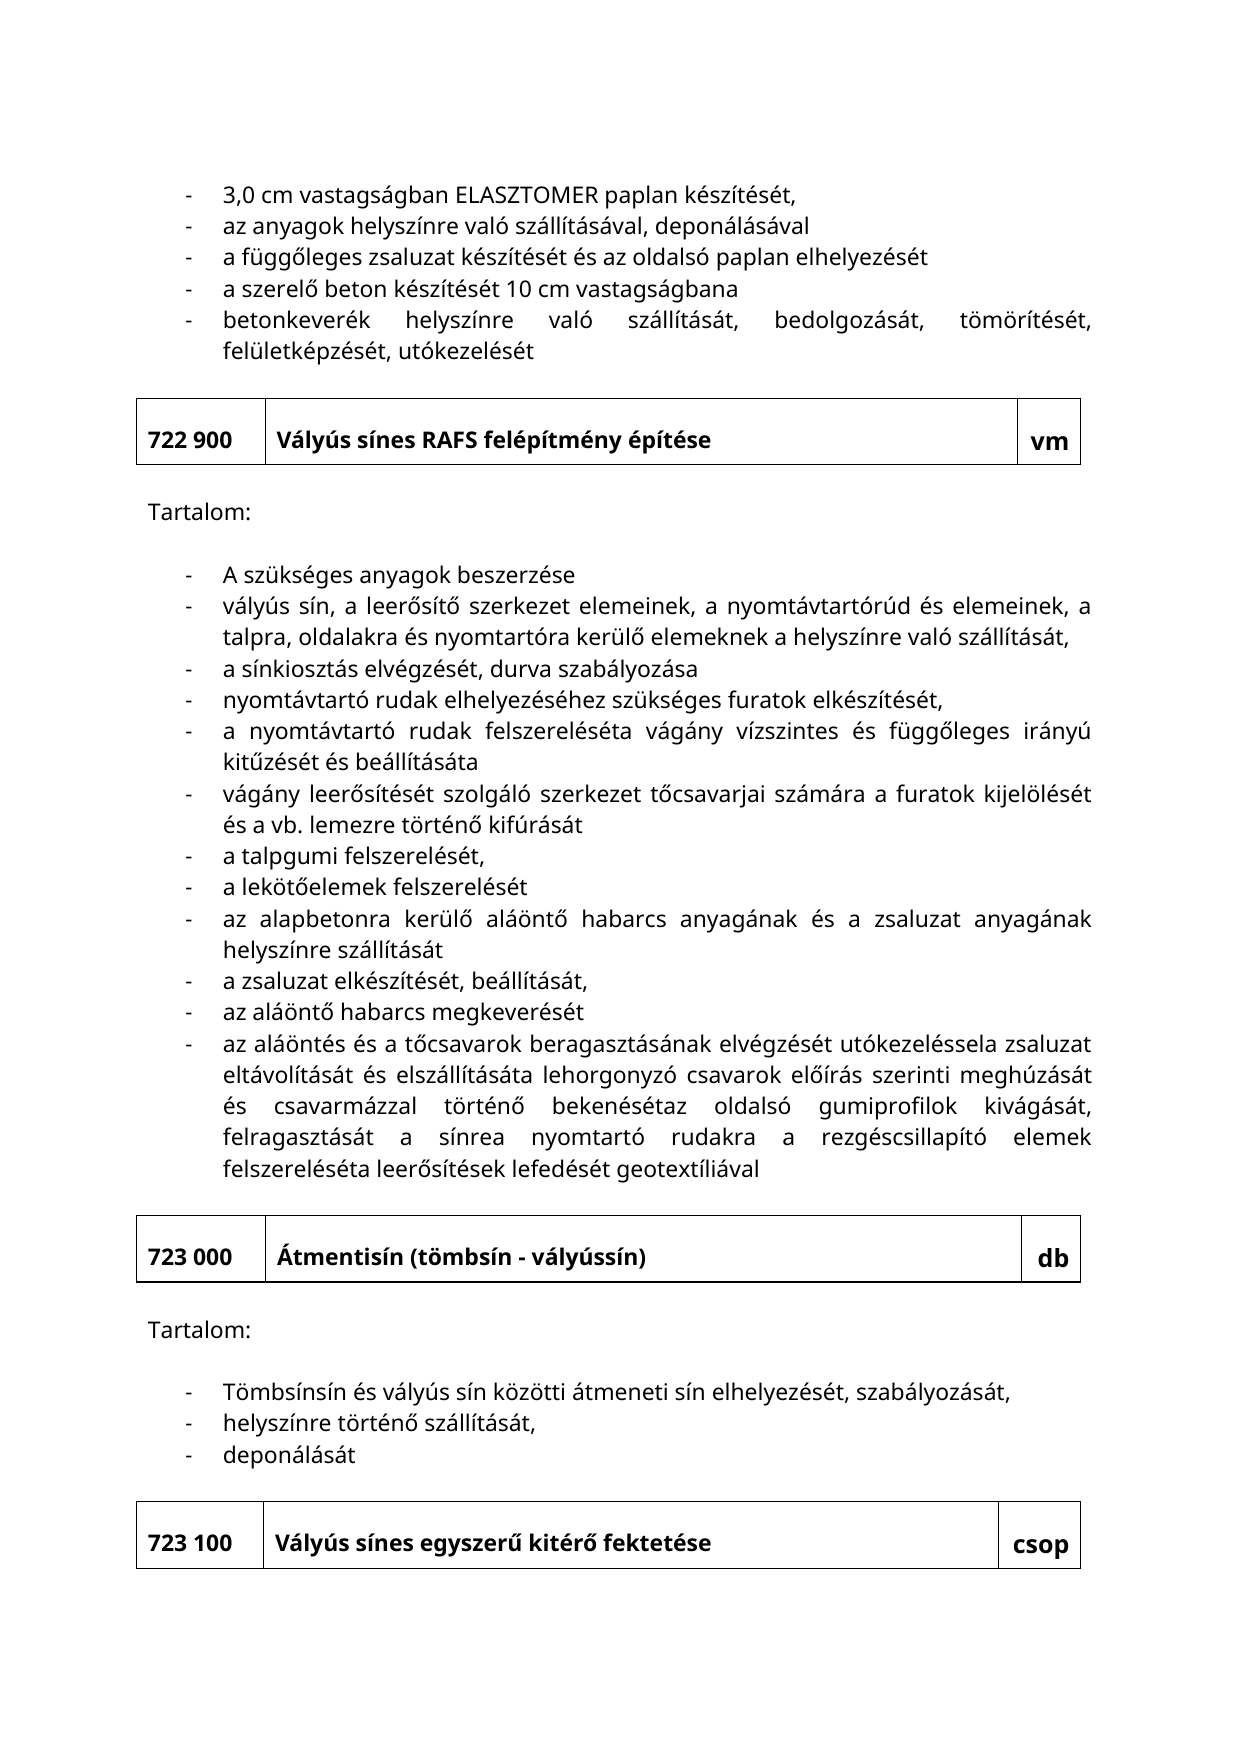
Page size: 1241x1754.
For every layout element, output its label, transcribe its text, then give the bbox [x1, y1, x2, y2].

list az alapbetonra kerülő aláöntő habarcs anyagának és a zsaluzat anyagának helyszínre szállítását [185, 902, 1093, 965]
list a nyomtávtartó rudak felszereléséta vágány vízszintes és függőleges irányú kitűzését és beállításáta [185, 715, 1093, 777]
table_header 723 000 [137, 1216, 265, 1281]
list Tömbsínsín és vályús sín közötti átmeneti sín elhelyezését, szabályozását, [185, 1376, 1093, 1407]
list az aláöntő habarcs megkeverését [185, 996, 1093, 1027]
list deponálását [185, 1439, 1093, 1470]
table_header csop [999, 1502, 1080, 1567]
list vágány leerősítését szolgáló szerkezet tőcsavarjai számára a furatok kijelölését és a vb. lemezre történő kifúrását [185, 777, 1093, 840]
list az aláöntés és a tőcsavarok beragasztásának elvégzését utókezeléssela zsaluzat eltávolítását és elszállításáta lehorgonyzó csavarok előírás szerinti meghúzását és csavarmázzal történő bekenésétaz oldalsó gumiprofilok kivágását, felragasztását a sínrea nyomtartó rudakra a rezgéscsillapító elemek felszereléséta leerősítések lefedését geotextíliával [185, 1027, 1093, 1184]
text Tartalom: [148, 496, 1093, 527]
list a zsaluzat elkészítését, beállítását, [185, 965, 1093, 996]
list betonkeverék helyszínre való szállítását, bedolgozását, tömörítését, felületképzését, utókezelését [185, 304, 1093, 366]
table_header Vályús sínes RAFS felépítmény építése [266, 399, 1017, 464]
list A szükséges anyagok beszerzése [185, 559, 1093, 590]
table_header db [1022, 1216, 1080, 1281]
list 3,0 cm vastagságban ELASZTOMER paplan készítését, [185, 179, 1093, 210]
table_header 722 900 [137, 399, 265, 464]
table_header Vályús sínes egyszerű kitérő fektetése [264, 1502, 998, 1567]
list a lekötőelemek felszerelését [185, 871, 1093, 902]
list az anyagok helyszínre való szállításával, deponálásával [185, 210, 1093, 241]
list vályús sín, a leerősítő szerkezet elemeinek, a nyomtávtartórúd és elemeinek, a talpra, oldalakra és nyomtartóra kerülő elemeknek a helyszínre való szállítását, [185, 590, 1093, 652]
list a sínkiosztás elvégzését, durva szabályozása [185, 652, 1093, 684]
list helyszínre történő szállítását, [185, 1407, 1093, 1439]
table_header vm [1018, 399, 1080, 464]
list a függőleges zsaluzat készítését és az oldalsó paplan elhelyezését [185, 241, 1093, 273]
list a szerelő beton készítését 10 cm vastagságbana [185, 273, 1093, 304]
text Tartalom: [148, 1314, 1093, 1345]
list a talpgumi felszerelését, [185, 840, 1093, 871]
list nyomtávtartó rudak elhelyezéséhez szükséges furatok elkészítését, [185, 684, 1093, 715]
table_header 723 100 [137, 1502, 263, 1567]
table_header Átmentisín (tömbsín - vályússín) [266, 1216, 1021, 1281]
